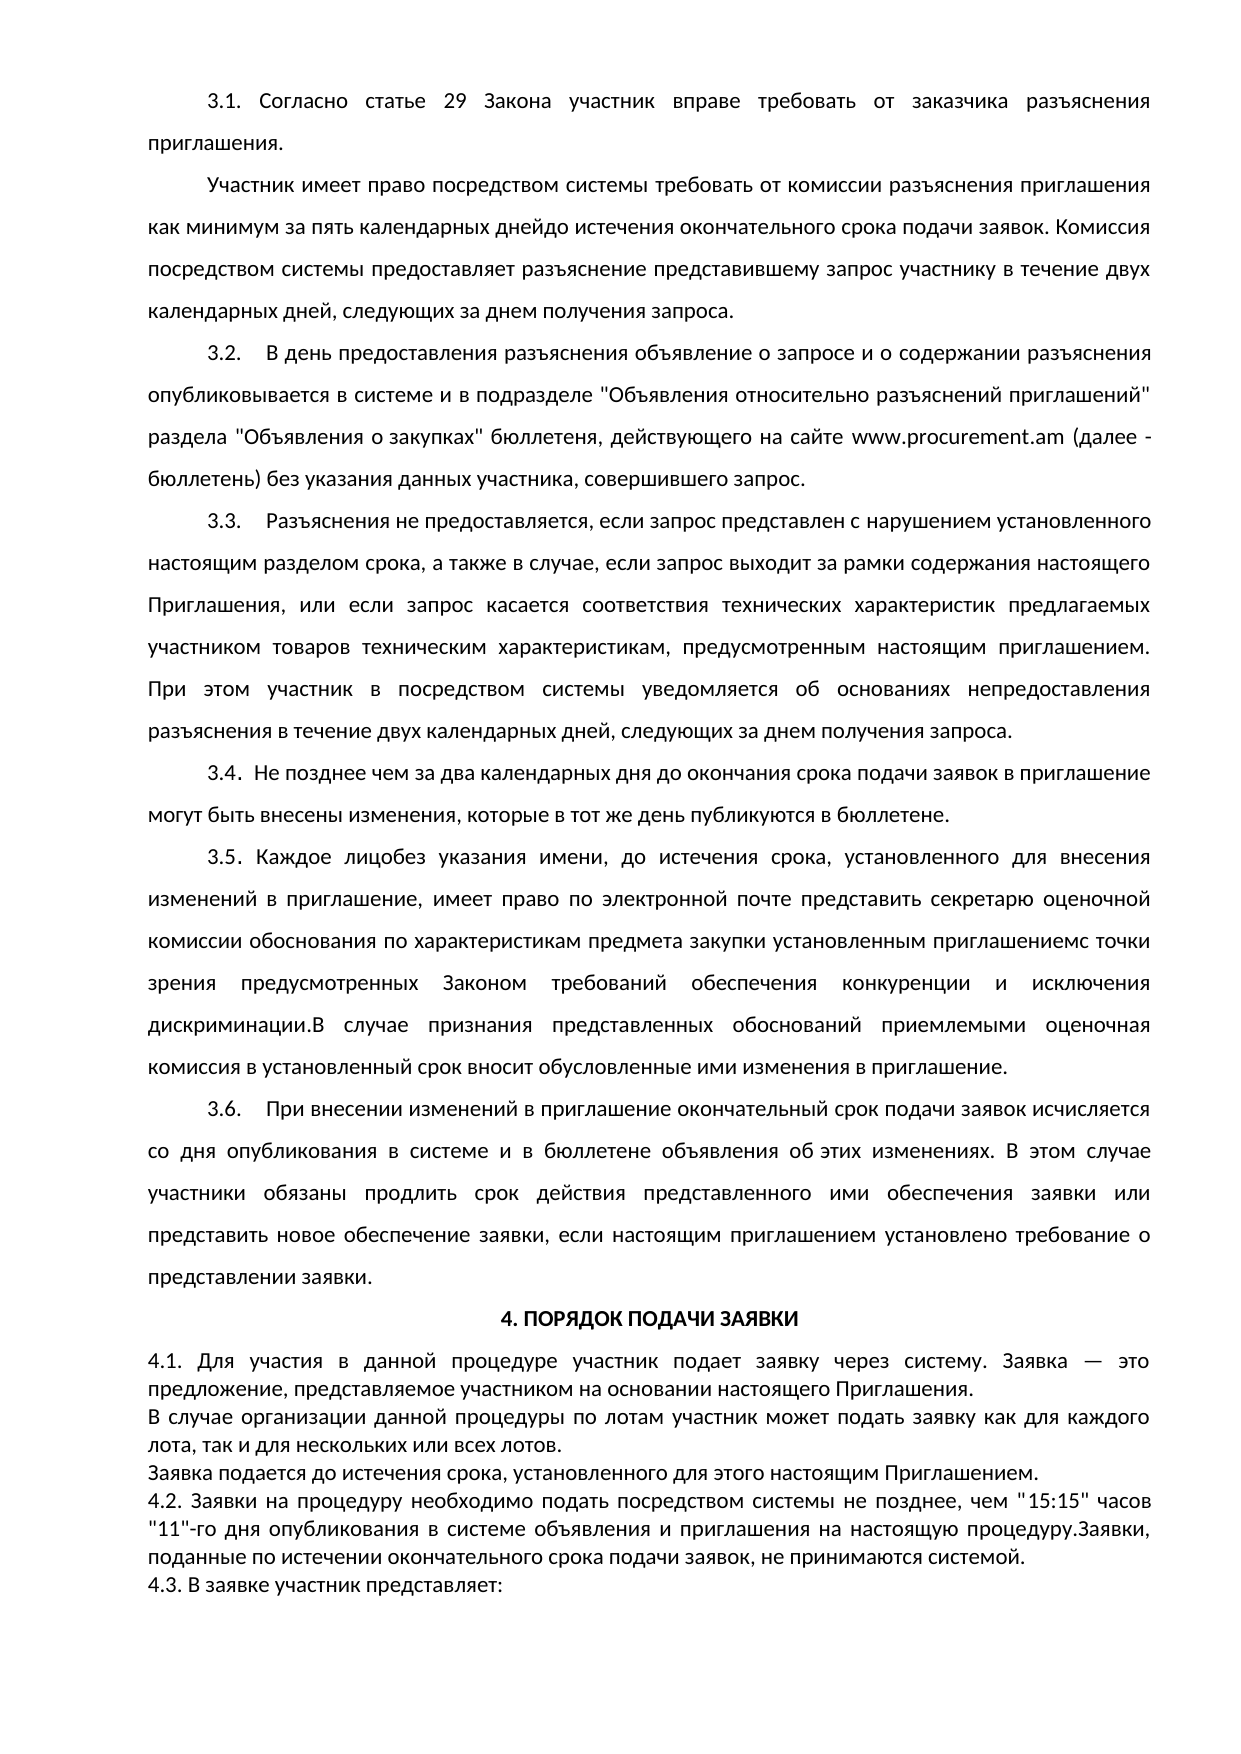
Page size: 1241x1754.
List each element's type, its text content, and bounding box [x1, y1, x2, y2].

text 3.1. Согласно статье 29 Закона участник вправе требовать от заказчика разъяснения приглашения. [148, 86, 1152, 156]
text 3.6. При внесении изменений в приглашение окончательный срок подачи заявок исчисляется со дня опубликования в системе и в бюллетене объявления об этих изменениях. В этом случае участники обязаны продлить срок действия представленного ими обеспечения заявки или представить новое обеспечение заявки, если настоящим приглашением установлено требование о представлении заявки. [148, 1094, 1152, 1290]
text 4.3. В заявке участник представляет: [148, 1570, 1152, 1598]
text Участник имеет право посредством системы требовать от комиссии разъяснения приглашения как минимум за пять календарных днейдо истечения окончательного срока подачи заявок. Комиссия посредством системы предоставляет разъяснение представившему запрос участнику в течение двух календарных дней, следующих за днем получения запроса. [148, 170, 1152, 324]
text 4.2. Заявки на процедуру необходимо подать посредством системы не позднее, чем "15:15" часов "11"-го дня опубликования в системе объявления и приглашения на настоящую процедуру.Заявки, поданные по истечении окончательного срока подачи заявок, не принимаются системой. [148, 1486, 1152, 1570]
text 3.2. В день предоставления разъяснения объявление о запросе и о содержании разъяснения опубликовывается в системе и в подразделе "Объявления относительно разъяснений приглашений" раздела "Объявления о закупках" бюллетеня, действующего на сайте www.procurement.am (далее - бюллетень) без указания данных участника, совершившего запрос. [148, 338, 1152, 492]
text Заявка подается до истечения срока, установленного для этого настоящим Приглашением. [148, 1458, 1152, 1486]
text 3.5․ Каждое лицобез указания имени, до истечения срока, установленного для внесения изменений в приглашение, имеет право по электронной почте представить секретарю оценочной комиссии обоснования по характеристикам предмета закупки установленным приглашениемс точки зрения предусмотренных Законом требований обеспечения конкуренции и исключения дискриминации.В случае признания представленных обоснований приемлемыми оценочная комиссия в установленный срок вносит обусловленные ими изменения в приглашение. [148, 842, 1152, 1080]
text 3.4․ Не позднее чем за два календарных дня до окончания срока подачи заявок в приглашение могут быть внесены изменения, которые в тот же день публикуются в бюллетене. [148, 758, 1152, 828]
text 3.3. Разъяснения не предоставляется, если запрос представлен с нарушением установленного настоящим разделом срока, а также в случае, если запрос выходит за рамки содержания настоящего Приглашения, или если запрос касается соответствия технических характеристик предлагаемых участником товаров техническим характеристикам, предусмотренным настоящим приглашением. При этом участник в посредством системы уведомляется об основаниях непредоставления разъяснения в течение двух календарных дней, следующих за днем получения запроса. [148, 506, 1152, 744]
text 4. ПОРЯДОК ПОДАЧИ ЗАЯВКИ [148, 1304, 1152, 1332]
text 4.1. Для участия в данной процедуре участник подает заявку через систему. Заявка — это предложение, представляемое участником на основании настоящего Приглашения. [148, 1346, 1152, 1402]
text В случае организации данной процедуры по лотам участник может подать заявку как для каждого лота, так и для нескольких или всех лотов. [148, 1402, 1152, 1458]
